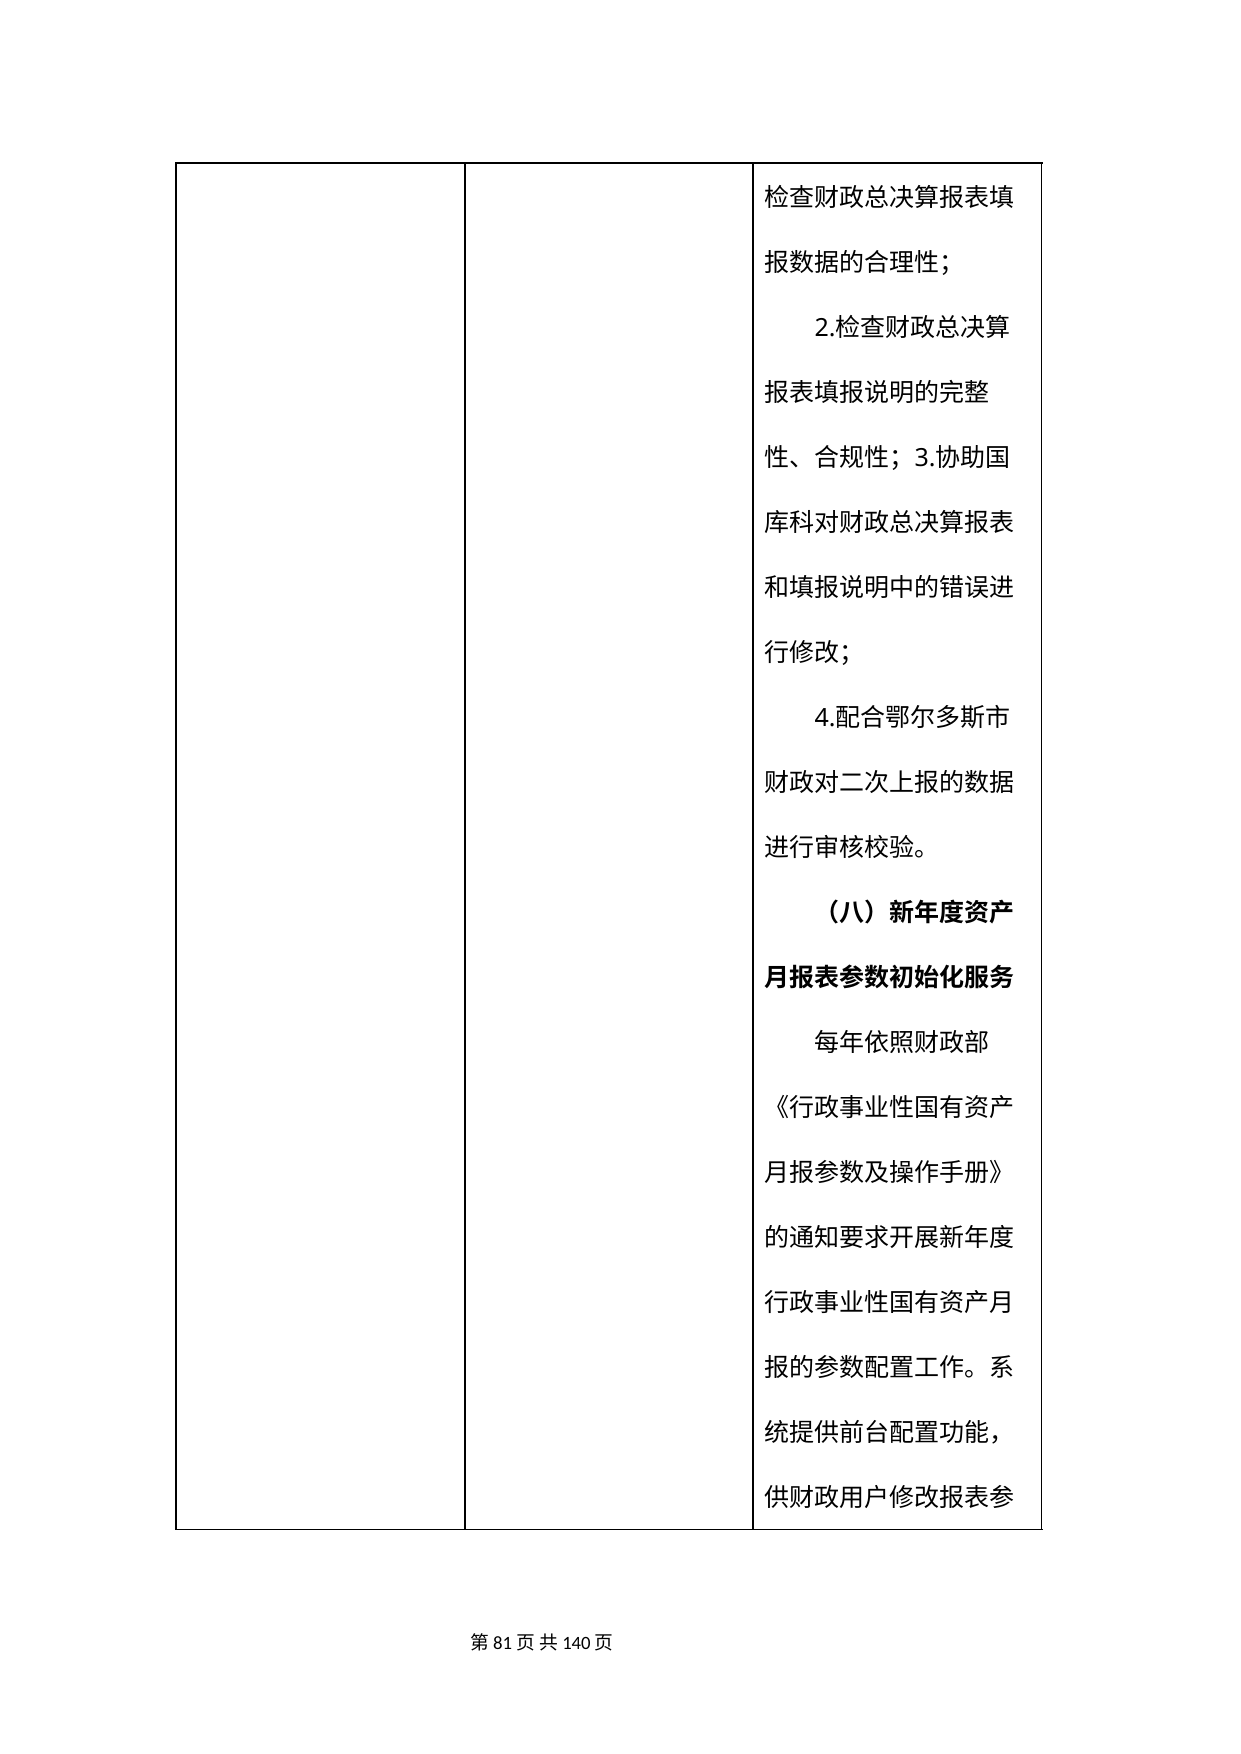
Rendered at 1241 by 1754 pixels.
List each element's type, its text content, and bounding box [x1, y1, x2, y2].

table_cell 4 [177, 164, 464, 1528]
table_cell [754, 164, 1041, 1528]
table_cell [466, 164, 752, 1528]
